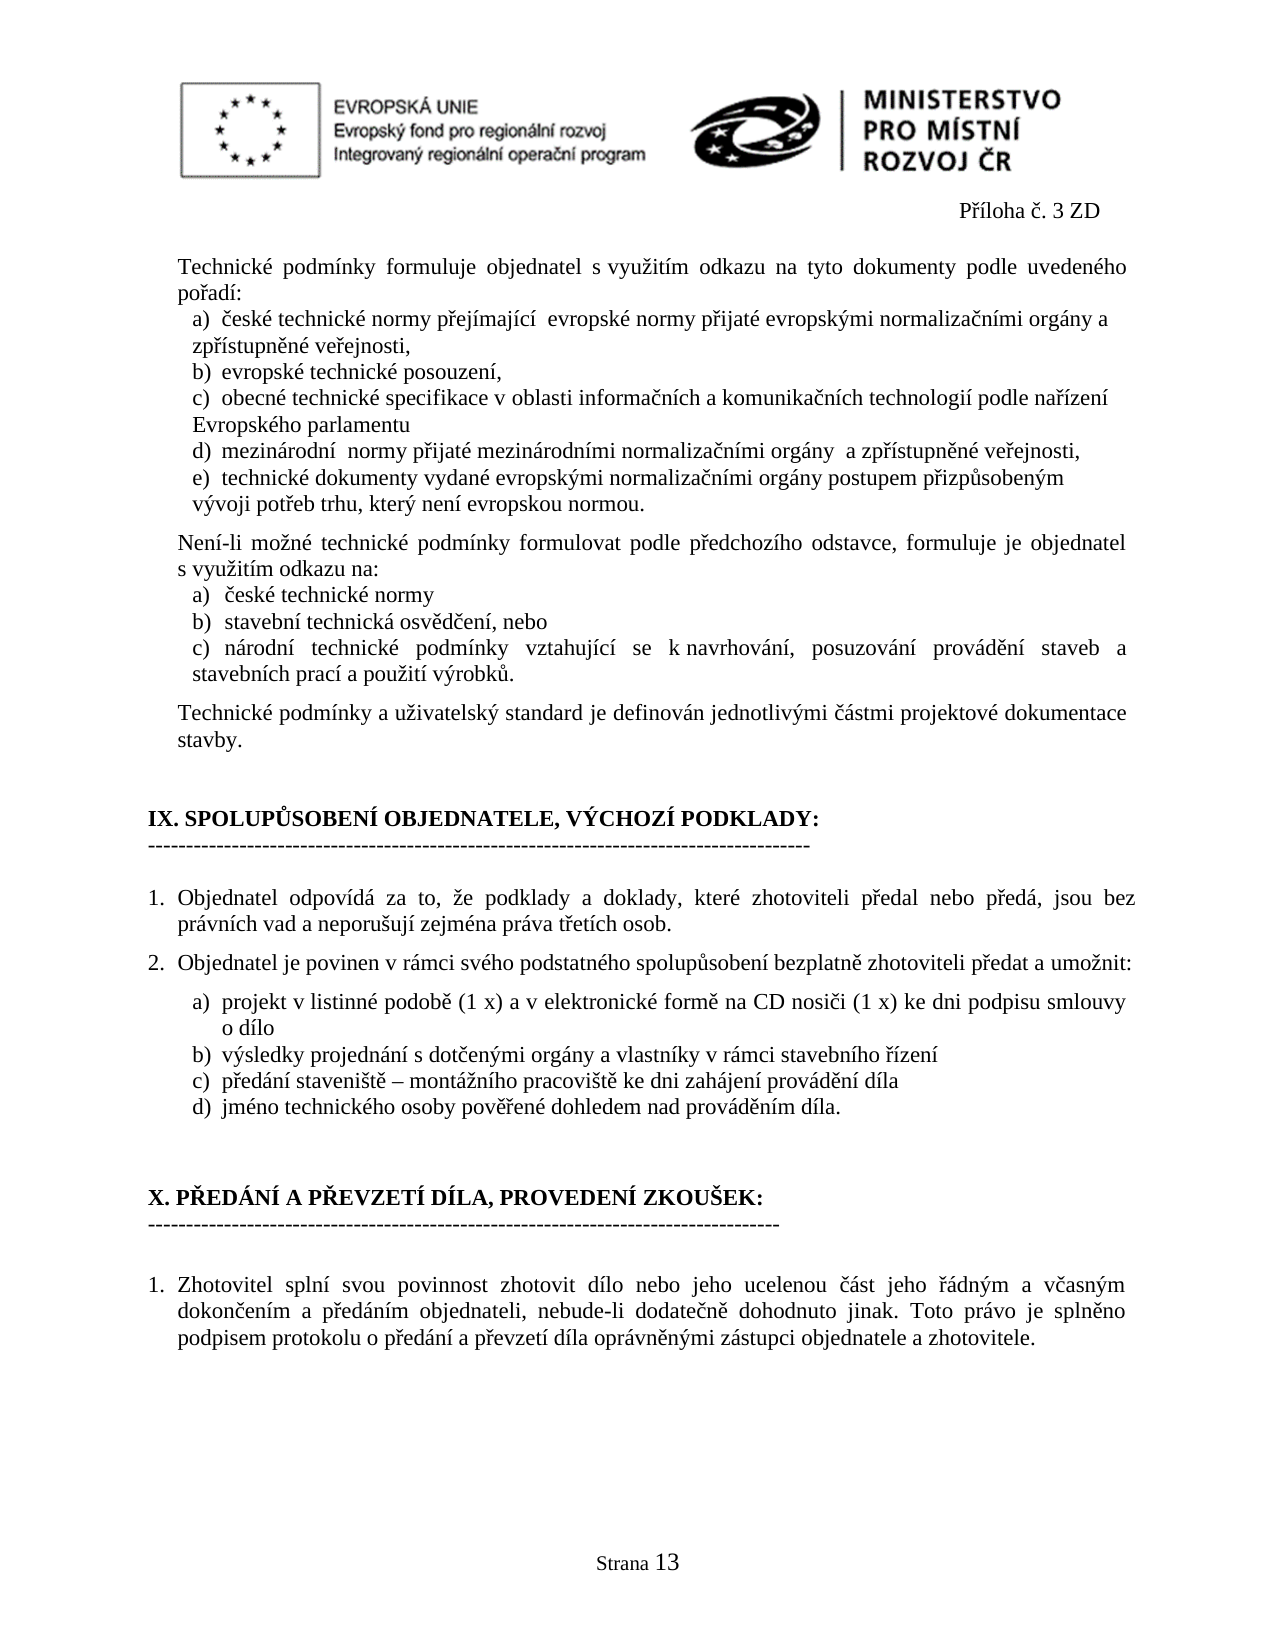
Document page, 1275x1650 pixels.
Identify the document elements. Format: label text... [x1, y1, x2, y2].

list evropské technické posouzení, [192, 358, 1127, 384]
list Objednatel odpovídá za to, že podklady a doklady, které zhotoviteli předal nebo předá, jsou bez právních vad a neporušují zejména práva třetích osob. [148, 884, 1137, 937]
list technické dokumenty vydané evropskými normalizačními orgány postupem přizpůsobeným vývoji potřeb trhu, který není evropskou normou. [192, 463, 1127, 516]
picture [163, 59, 1077, 196]
text IX. SPOLUPŮSOBENÍ OBJEDNATELE, VÝCHOZÍ PODKLADY: [148, 805, 1137, 831]
list předání staveniště – montážního pracoviště ke dni zahájení provádění díla [192, 1067, 1127, 1093]
list české technické normy [192, 581, 1127, 608]
text Není-li možné technické podmínky formulovat podle předchozího odstavce, formuluje je objednatel s využitím odkazu na: [177, 529, 1127, 581]
list stavební technická osvědčení, nebo [192, 608, 1127, 634]
text Technické podmínky formuluje objednatel s využitím odkazu na tyto dokumenty podle uvedeného pořadí: [177, 253, 1127, 305]
list jméno technického osoby pověřené dohledem nad prováděním díla. [192, 1093, 1127, 1120]
list Objednatel je povinen v rámci svého podstatného spolupůsobení bezplatně zhotoviteli předat a umožnit: [148, 949, 1137, 975]
list české technické normy přejímající evropské normy přijaté evropskými normalizačními orgány a zpřístupněné veřejnosti, [192, 305, 1127, 358]
list projekt v listinné podobě (1 x) a v elektronické formě na CD nosiči (1 x) ke dni podpisu smlouvy o dílo [192, 988, 1127, 1041]
list výsledky projednání s dotčenými orgány a vlastníky v rámci stavebního řízení [192, 1041, 1127, 1067]
text ----------------------------------------------------------------------------------- [148, 1210, 1137, 1236]
list mezinárodní normy přijaté mezinárodními normalizačními orgány a zpřístupněné veřejnosti, [192, 437, 1127, 463]
subtitle X. PŘEDÁNÍ A PŘEVZETÍ DÍLA, PROVEDENÍ ZKOUŠEK: [148, 1183, 1127, 1210]
text Technické podmínky a uživatelský standard je definován jednotlivými částmi projektové dokumentace stavby. [177, 699, 1127, 752]
list obecné technické specifikace v oblasti informačních a komunikačních technologií podle nařízení Evropského parlamentu [192, 384, 1127, 437]
text 1. Zhotovitel splní svou povinnost zhotovit dílo nebo jeho ucelenou část jeho řádným a včasným dokončením a předáním objednateli, nebude-li dodatečně dohodnuto jinak. Toto právo je splněno podpisem protokolu o předání a převzetí díla oprávněnými zástupci objednatele a zhotovitele. [148, 1271, 1127, 1350]
text --------------------------------------------------------------------------------------- [148, 831, 1137, 857]
list národní technické podmínky vztahující se k navrhování, posuzování provádění staveb a stavebních prací a použití výrobků. [192, 634, 1127, 687]
